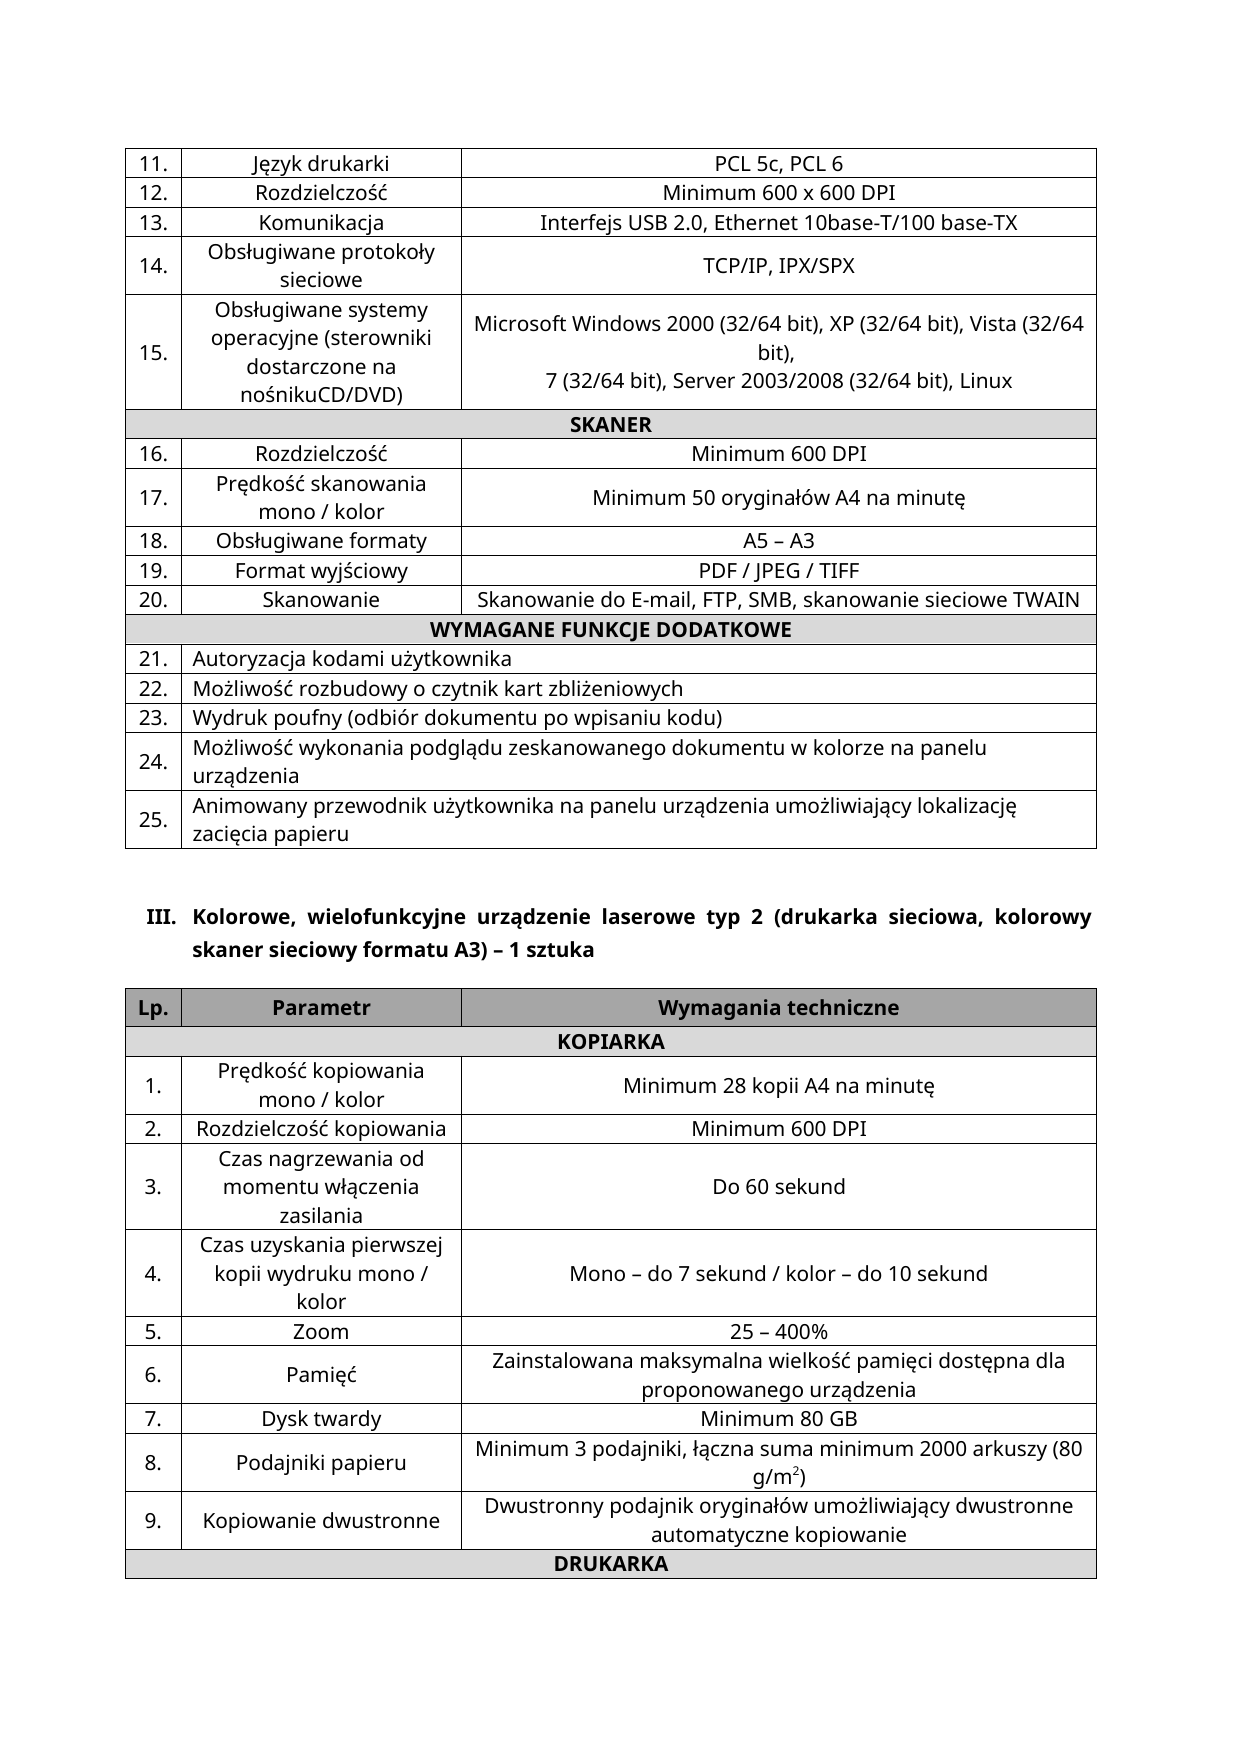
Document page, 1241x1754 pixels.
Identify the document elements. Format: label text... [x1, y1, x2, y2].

table_cell Minimum 50 oryginałów A4 na minutę [462, 469, 1096, 526]
table_cell Mono – do 7 sekund / kolor – do 10 sekund [462, 1230, 1096, 1316]
table_cell 23. [126, 704, 181, 732]
table_header Parametr [182, 989, 461, 1026]
table_cell 19. [126, 556, 181, 584]
table_cell 16. [126, 439, 181, 468]
table_cell DRUKARKA [126, 1550, 1096, 1578]
table_cell Format wyjściowy [182, 556, 461, 584]
table_cell Skanowanie [182, 586, 461, 614]
table_cell TCP/IP, IPX/SPX [462, 237, 1096, 294]
table_cell 24. [126, 733, 181, 790]
table_cell Prędkość skanowania mono / kolor [182, 469, 461, 526]
table_cell Obsługiwane formaty [182, 527, 461, 555]
table_cell Interfejs USB 2.0, Ethernet 10base-T/100 base-TX [462, 208, 1096, 236]
table_header Wymagania techniczne [462, 989, 1096, 1026]
table_cell 20. [126, 586, 181, 614]
table_cell Możliwość wykonania podglądu zeskanowanego dokumentu w kolorze na panelu urządzenia [182, 733, 1096, 790]
list Kolorowe, wielofunkcyjne urządzenie laserowe typ 2 (drukarka sieciowa, kolorowy skaner sieciowy formatu A3) – 1 sztuka [146, 902, 1093, 963]
table_cell Skanowanie do E-mail, FTP, SMB, skanowanie sieciowe TWAIN [462, 586, 1096, 614]
table_cell Czas nagrzewania od momentu włączenia zasilania [182, 1144, 461, 1229]
table_cell 17. [126, 469, 181, 526]
table_cell Dwustronny podajnik oryginałów umożliwiający dwustronne automatyczne kopiowanie [462, 1492, 1096, 1548]
table_cell Animowany przewodnik użytkownika na panelu urządzenia umożliwiający lokalizację zacięcia papieru [182, 791, 1096, 848]
table_cell Podajniki papieru [182, 1434, 461, 1491]
table_cell Obsługiwane protokoły sieciowe [182, 237, 461, 294]
table_cell 6. [126, 1346, 181, 1403]
table_cell 7. [126, 1404, 181, 1433]
table_cell 11. [126, 149, 181, 177]
table_cell Microsoft Windows 2000 (32/64 bit), XP (32/64 bit), Vista (32/64 bit), 7 (32/64 bit), Server 2003/2008 (32/64 bit), Linux [462, 295, 1096, 409]
table_cell 25 – 400% [462, 1317, 1096, 1345]
table_cell Wydruk poufny (odbiór dokumentu po wpisaniu kodu) [182, 704, 1096, 732]
table_cell Minimum 600 x 600 DPI [462, 178, 1096, 207]
table_cell 8. [126, 1434, 181, 1491]
table_cell 4. [126, 1230, 181, 1316]
table_cell A5 – A3 [462, 527, 1096, 555]
table_cell Minimum 600 DPI [462, 439, 1096, 468]
table_cell 18. [126, 527, 181, 555]
table_cell KOPIARKA [126, 1027, 1096, 1056]
table_cell Prędkość kopiowania mono / kolor [182, 1057, 461, 1113]
table_cell 2. [126, 1115, 181, 1143]
table_cell Minimum 28 kopii A4 na minutę [462, 1057, 1096, 1113]
table_cell 25. [126, 791, 181, 848]
table_cell Dysk twardy [182, 1404, 461, 1433]
table_cell 5. [126, 1317, 181, 1345]
table_cell Czas uzyskania pierwszej kopii wydruku mono / kolor [182, 1230, 461, 1316]
table_cell Autoryzacja kodami użytkownika [182, 645, 1096, 673]
table_cell PDF / JPEG / TIFF [462, 556, 1096, 584]
table_cell 12. [126, 178, 181, 207]
table_cell SKANER [126, 410, 1096, 438]
table_cell Kopiowanie dwustronne [182, 1492, 461, 1548]
table_cell 22. [126, 674, 181, 702]
table_cell Minimum 600 DPI [462, 1115, 1096, 1143]
table_cell Zoom [182, 1317, 461, 1345]
table_cell 21. [126, 645, 181, 673]
table_cell Pamięć [182, 1346, 461, 1403]
table_cell PCL 5c, PCL 6 [462, 149, 1096, 177]
table_cell 3. [126, 1144, 181, 1229]
table_cell Rozdzielczość [182, 178, 461, 207]
table_cell Obsługiwane systemy operacyjne (sterowniki dostarczone na nośnikuCD/DVD) [182, 295, 461, 409]
table_cell Rozdzielczość kopiowania [182, 1115, 461, 1143]
table_cell 9. [126, 1492, 181, 1548]
table_cell Minimum 3 podajniki, łączna suma minimum 2000 arkuszy (80 g/m2) [462, 1434, 1096, 1491]
table_cell Minimum 80 GB [462, 1404, 1096, 1433]
table_header Lp. [126, 989, 181, 1026]
table_cell 1. [126, 1057, 181, 1113]
table_cell Zainstalowana maksymalna wielkość pamięci dostępna dla proponowanego urządzenia [462, 1346, 1096, 1403]
table_cell 13. [126, 208, 181, 236]
table_cell WYMAGANE FUNKCJE DODATKOWE [126, 615, 1096, 643]
table_cell Do 60 sekund [462, 1144, 1096, 1229]
table_cell Możliwość rozbudowy o czytnik kart zbliżeniowych [182, 674, 1096, 702]
table_cell 14. [126, 237, 181, 294]
table_cell Komunikacja [182, 208, 461, 236]
table_cell 15. [126, 295, 181, 409]
table_cell Rozdzielczość [182, 439, 461, 468]
table_cell Język drukarki [182, 149, 461, 177]
